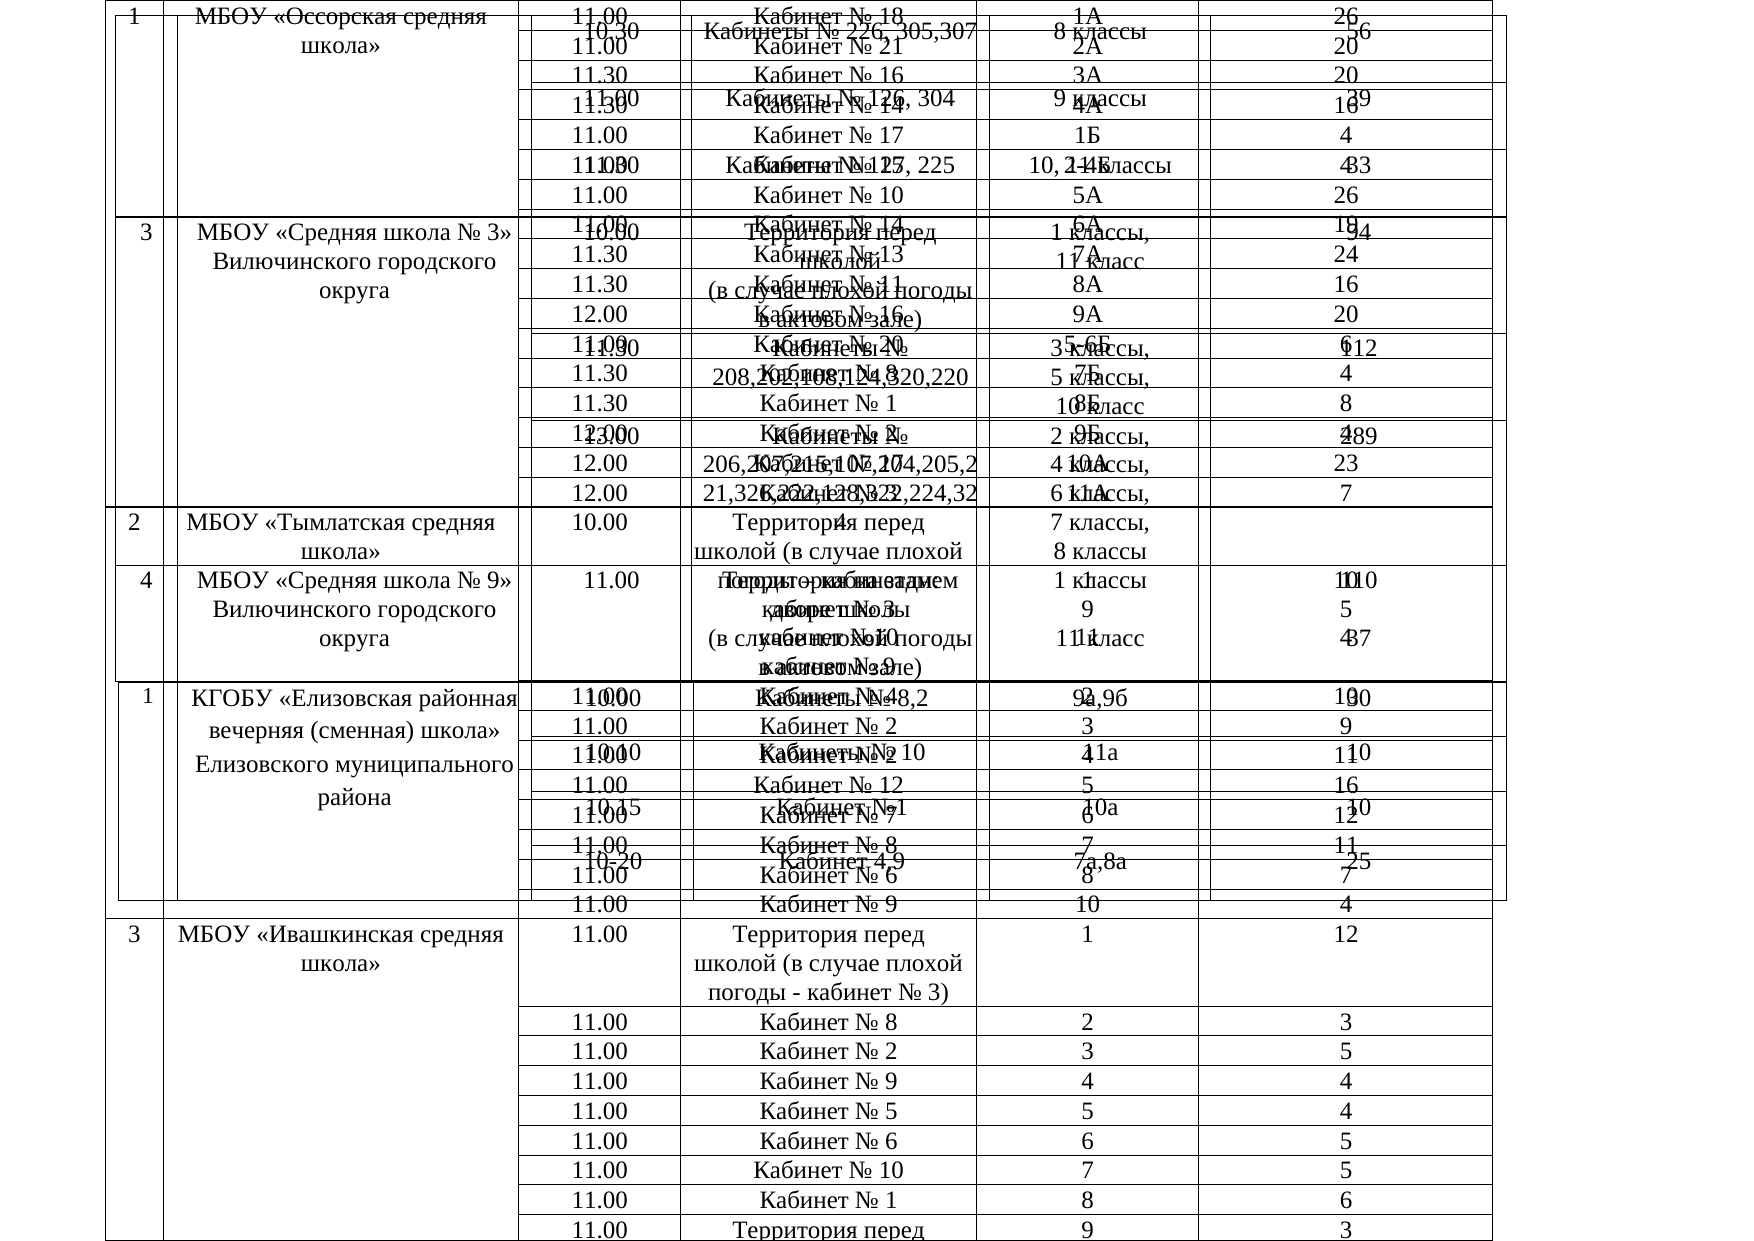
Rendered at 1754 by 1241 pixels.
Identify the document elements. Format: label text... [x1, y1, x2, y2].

table_cell 11.00 [519, 1007, 680, 1035]
table_cell 1Б [977, 120, 1198, 149]
table_cell 2-4Б [977, 150, 1198, 179]
table_cell Кабинет № 17 [681, 448, 976, 477]
table_cell 24 [1199, 239, 1492, 268]
table_cell Кабинет № 15 [681, 150, 976, 179]
table_cell 11А [977, 478, 1198, 506]
table_header 26 [1199, 1, 1492, 30]
table_cell 289 [1493, 421, 1506, 564]
table_cell 6 [1199, 329, 1492, 357]
table_cell Кабинет № 8 [681, 830, 976, 859]
table_cell 4 [1199, 890, 1492, 918]
table_header Кабинет № 18 [681, 1, 976, 30]
table_cell Кабинет № 16 [681, 299, 976, 328]
table_cell 11.30 [519, 359, 680, 387]
table_cell Кабинет № 7 [681, 800, 976, 829]
table_cell 3 [977, 711, 1198, 739]
table_cell 11.00 [519, 150, 680, 179]
table_cell Кабинет № 2 [681, 418, 976, 447]
table_cell 11.30 [519, 239, 680, 268]
table_cell 4 [1199, 150, 1492, 179]
table_cell 11.00 [519, 180, 680, 208]
table_cell Кабинет № 3 [681, 478, 976, 506]
table_cell 39 [1493, 83, 1506, 149]
table_cell 10А [977, 448, 1198, 477]
table_cell 11.00 [519, 210, 680, 238]
table_cell 33 [1493, 150, 1506, 216]
table_cell 1 [977, 919, 1198, 1006]
table_cell 3А [977, 61, 1198, 89]
table_cell 8 [1199, 388, 1492, 417]
table_cell Территория перед школой (в случае плохой погоды - кабинет № 3) [681, 919, 976, 1006]
table_cell 5 [977, 1096, 1198, 1125]
table_cell 11.00 [519, 1066, 680, 1095]
table_cell Кабинет № 14 [681, 90, 976, 119]
table_cell 4 [1199, 1096, 1492, 1125]
table_cell 3 [1199, 1215, 1492, 1240]
table_cell 2 [106, 508, 163, 918]
table_cell 11.00 [519, 830, 680, 859]
table_cell 3 [106, 919, 163, 1240]
table_cell 10 [1493, 737, 1506, 791]
table_cell Территория перед школой (в случае плохой погоды – кабинетам: кабинет № 3 кабинет №10 кабинет № 9 [681, 508, 976, 680]
table_cell 8Б [977, 388, 1198, 417]
table_cell 11.30 [519, 90, 680, 119]
table_cell 3 [977, 1036, 1198, 1065]
table_cell 5 [1199, 1126, 1492, 1154]
table_cell 7 [1199, 860, 1492, 888]
table_cell Кабинет № 4 [681, 681, 976, 710]
table_cell 4 [1199, 418, 1492, 447]
table_cell 11.30 [519, 269, 680, 298]
table_cell 11.00 [519, 860, 680, 888]
table_cell 11.00 [519, 770, 680, 799]
table_cell 4 [977, 1066, 1198, 1095]
table_cell МБОУ «Тымлатская средняя школа» [164, 508, 518, 918]
table_cell Кабинет № 17 [681, 120, 976, 149]
table_cell 10 [977, 890, 1198, 918]
table_cell 16 [1199, 770, 1492, 799]
table_cell 12.00 [519, 299, 680, 328]
table_cell 7 [977, 1156, 1198, 1184]
table_cell 10.00 [519, 508, 680, 680]
table_cell 4 [1199, 359, 1492, 387]
table_cell 11.00 [519, 1156, 680, 1184]
table_cell 8 [977, 1185, 1198, 1214]
table_header 11.00 [519, 1, 680, 30]
table_cell Кабинет № 14 [681, 210, 976, 238]
table_cell 11.30 [519, 388, 680, 417]
table_cell Кабинет № 9 [681, 890, 976, 918]
table_cell Кабинет № 11 [681, 269, 976, 298]
table_cell 56 [1493, 16, 1506, 82]
table_cell 7 [977, 830, 1198, 859]
table_header 1 [106, 1, 163, 506]
table_cell Кабинет № 2 [681, 741, 976, 769]
table_cell 7А [977, 239, 1198, 268]
table_cell 20 [1199, 299, 1492, 328]
table_cell 25 [1493, 846, 1506, 899]
table_cell 9 [977, 1215, 1198, 1240]
table_cell 11.00 [519, 1185, 680, 1214]
table_cell 8 [977, 860, 1198, 888]
table_cell 12 [1199, 800, 1492, 829]
table_cell Кабинет № 6 [681, 860, 976, 888]
table_cell 12.00 [519, 418, 680, 447]
table_cell 12.00 [519, 448, 680, 477]
table_cell 5 [1199, 1156, 1492, 1184]
table_cell 11 [1199, 830, 1492, 859]
table_cell 19 [1199, 210, 1492, 238]
table_cell 11.00 [519, 31, 680, 59]
table_cell Кабинет № 5 [681, 1096, 976, 1125]
table_cell 5А [977, 180, 1198, 208]
table_cell 9 [1199, 711, 1492, 739]
table_cell 20 [1199, 61, 1492, 89]
table_cell 1 9 11 [977, 508, 1198, 680]
table_cell 16 [1199, 269, 1492, 298]
table_cell 11.00 [519, 120, 680, 149]
table_cell 5 [977, 770, 1198, 799]
table_cell 12.00 [519, 478, 680, 506]
table_cell 11.00 [519, 711, 680, 739]
table_cell 94 [1493, 218, 1506, 332]
table_header МБОУ «Оссорская средняя школа» [164, 1, 518, 506]
table_cell 8А [977, 269, 1198, 298]
table_cell Территория перед школой (в случае плохой погоды - кабинет № 7) [681, 1215, 976, 1240]
table_cell 11.00 [519, 681, 680, 710]
table_cell 10 5 4 [1199, 508, 1492, 680]
table_cell 11 [1199, 741, 1492, 769]
table_header 30 [1493, 683, 1506, 736]
table_cell Кабинет № 1 [681, 388, 976, 417]
table_cell 6А [977, 210, 1198, 238]
table_cell 9А [977, 299, 1198, 328]
table_cell 11.00 [519, 1126, 680, 1154]
table_cell 6 [1199, 1185, 1492, 1214]
table_cell 12 [1199, 919, 1492, 1006]
table_cell 5-6Б [977, 329, 1198, 357]
table_cell Кабинет № 12 [681, 770, 976, 799]
table_cell 11.00 [519, 1215, 680, 1240]
table_cell МБОУ «Ивашкинская средняя школа» [164, 919, 518, 1240]
table_cell 11.00 [519, 919, 680, 1006]
table_cell Кабинет № 6 [681, 1126, 976, 1154]
table_cell 2 [977, 1007, 1198, 1035]
table_cell Кабинет № 2 [681, 711, 976, 739]
table_cell 11.00 [519, 800, 680, 829]
table_cell 23 [1199, 448, 1492, 477]
table_cell 11.00 [519, 1096, 680, 1125]
table_cell 11.00 [519, 329, 680, 357]
table_cell 3 [1199, 1007, 1492, 1035]
table_cell 7Б [977, 359, 1198, 387]
table_cell Кабинет № 10 [681, 180, 976, 208]
table_cell 7 [1199, 478, 1492, 506]
table_cell 16 [1199, 90, 1492, 119]
table_cell 4А [977, 90, 1198, 119]
table_cell 2 [977, 681, 1198, 710]
table_cell Кабинет № 9 [681, 1066, 976, 1095]
table_cell 20 [1199, 31, 1492, 59]
table_cell Кабинет № 8 [681, 359, 976, 387]
table_header 1А [977, 1, 1198, 30]
table_cell Кабинет № 13 [681, 239, 976, 268]
table_cell 11.00 [519, 890, 680, 918]
table_cell Кабинет № 20 [681, 329, 976, 357]
table_cell 11.30 [519, 61, 680, 89]
table_cell Кабинет № 8 [681, 1007, 976, 1035]
table_cell 6 [977, 1126, 1198, 1154]
table_cell 6 [977, 800, 1198, 829]
table_cell 5 [1199, 1036, 1492, 1065]
table_cell Кабинет № 21 [681, 31, 976, 59]
table_cell 10 [1199, 681, 1492, 710]
table_cell Кабинет № 16 [681, 61, 976, 89]
table_cell 2А [977, 31, 1198, 59]
table_cell 112 [1493, 334, 1506, 420]
table_cell 11.00 [519, 1036, 680, 1065]
table_cell 11.00 [519, 741, 680, 769]
table_cell Кабинет № 2 [681, 1036, 976, 1065]
table_cell 4 [1199, 120, 1492, 149]
table_cell 4 [1199, 1066, 1492, 1095]
table_cell Кабинет № 10 [681, 1156, 976, 1184]
table_cell Кабинет № 1 [681, 1185, 976, 1214]
table_cell 9Б [977, 418, 1198, 447]
table_cell 110 37 [1493, 566, 1506, 681]
table_cell 4 [977, 741, 1198, 769]
table_cell 26 [1199, 180, 1492, 208]
table_cell 10 [1493, 792, 1506, 845]
